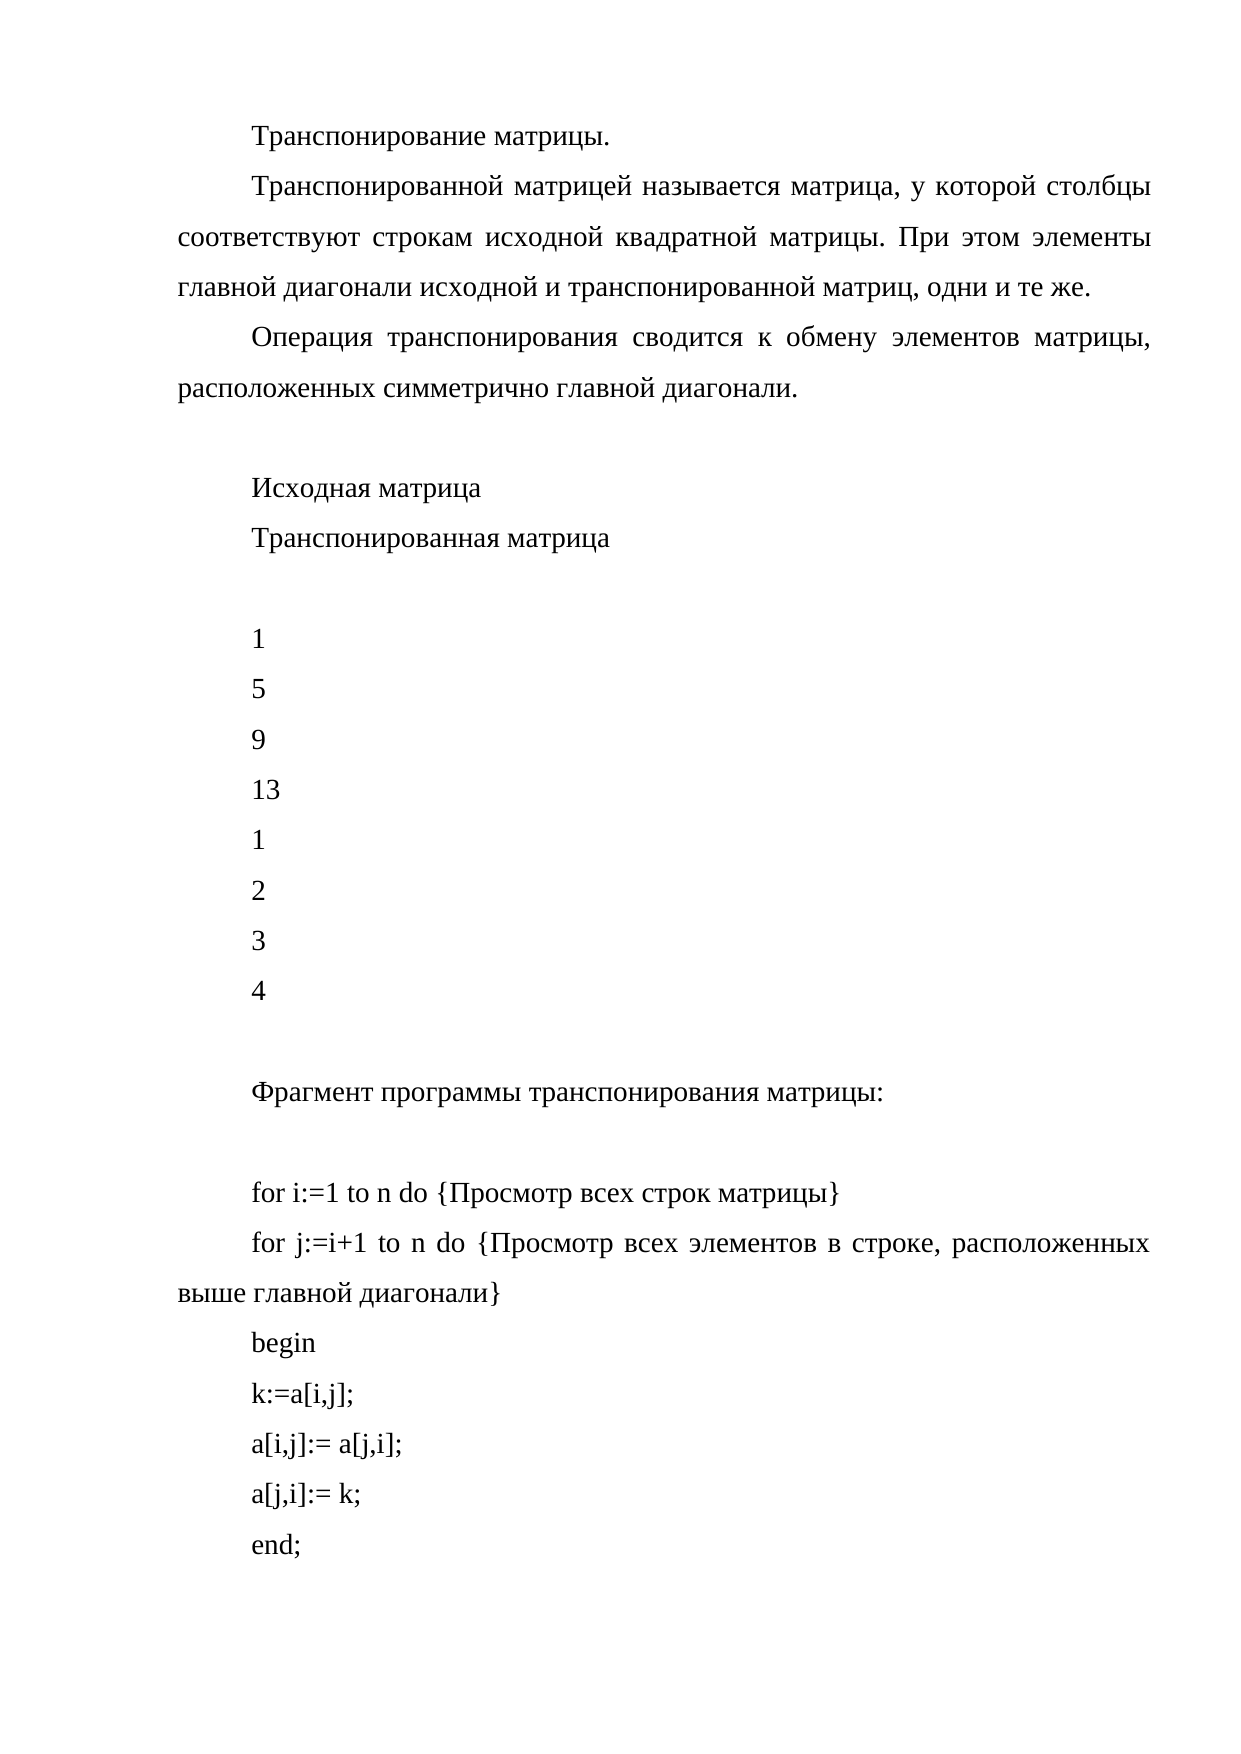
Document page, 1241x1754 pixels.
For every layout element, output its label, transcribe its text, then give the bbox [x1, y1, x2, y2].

text end; [177, 1527, 1152, 1560]
text k:=a[i,j]; [177, 1376, 1152, 1409]
text 5 [177, 672, 1152, 705]
text for j:=i+1 to n do {Просмотр всех элементов в строке, расположенных выше главной диагонали} [177, 1225, 1152, 1309]
text begin [177, 1326, 1152, 1359]
text a[i,j]:= a[j,i]; [177, 1426, 1152, 1460]
text 4 [177, 973, 1152, 1007]
text Транспонирование матрицы. [177, 118, 1152, 152]
text 1 [177, 621, 1152, 655]
text Транспонированная матрица [177, 521, 1152, 554]
text 1 [177, 822, 1152, 856]
text Операция транспонирования сводится к обмену элементов матрицы, расположенных симметрично главной диагонали. [177, 319, 1152, 403]
text 3 [177, 923, 1152, 957]
text Транспонированной матрицей называется матрица, у которой столбцы соответствуют строкам исходной квадратной матрицы. При этом элементы главной диагонали исходной и транспонированной матриц, одни и те же. [177, 168, 1152, 303]
text 13 [177, 772, 1152, 806]
text 2 [177, 873, 1152, 906]
text Исходная матрица [177, 470, 1152, 504]
text a[j,i]:= k; [177, 1477, 1152, 1510]
text 9 [177, 722, 1152, 755]
text for i:=1 to n do {Просмотр всех строк матрицы} [177, 1175, 1152, 1208]
text Фрагмент программы транспонирования матрицы: [177, 1074, 1152, 1108]
